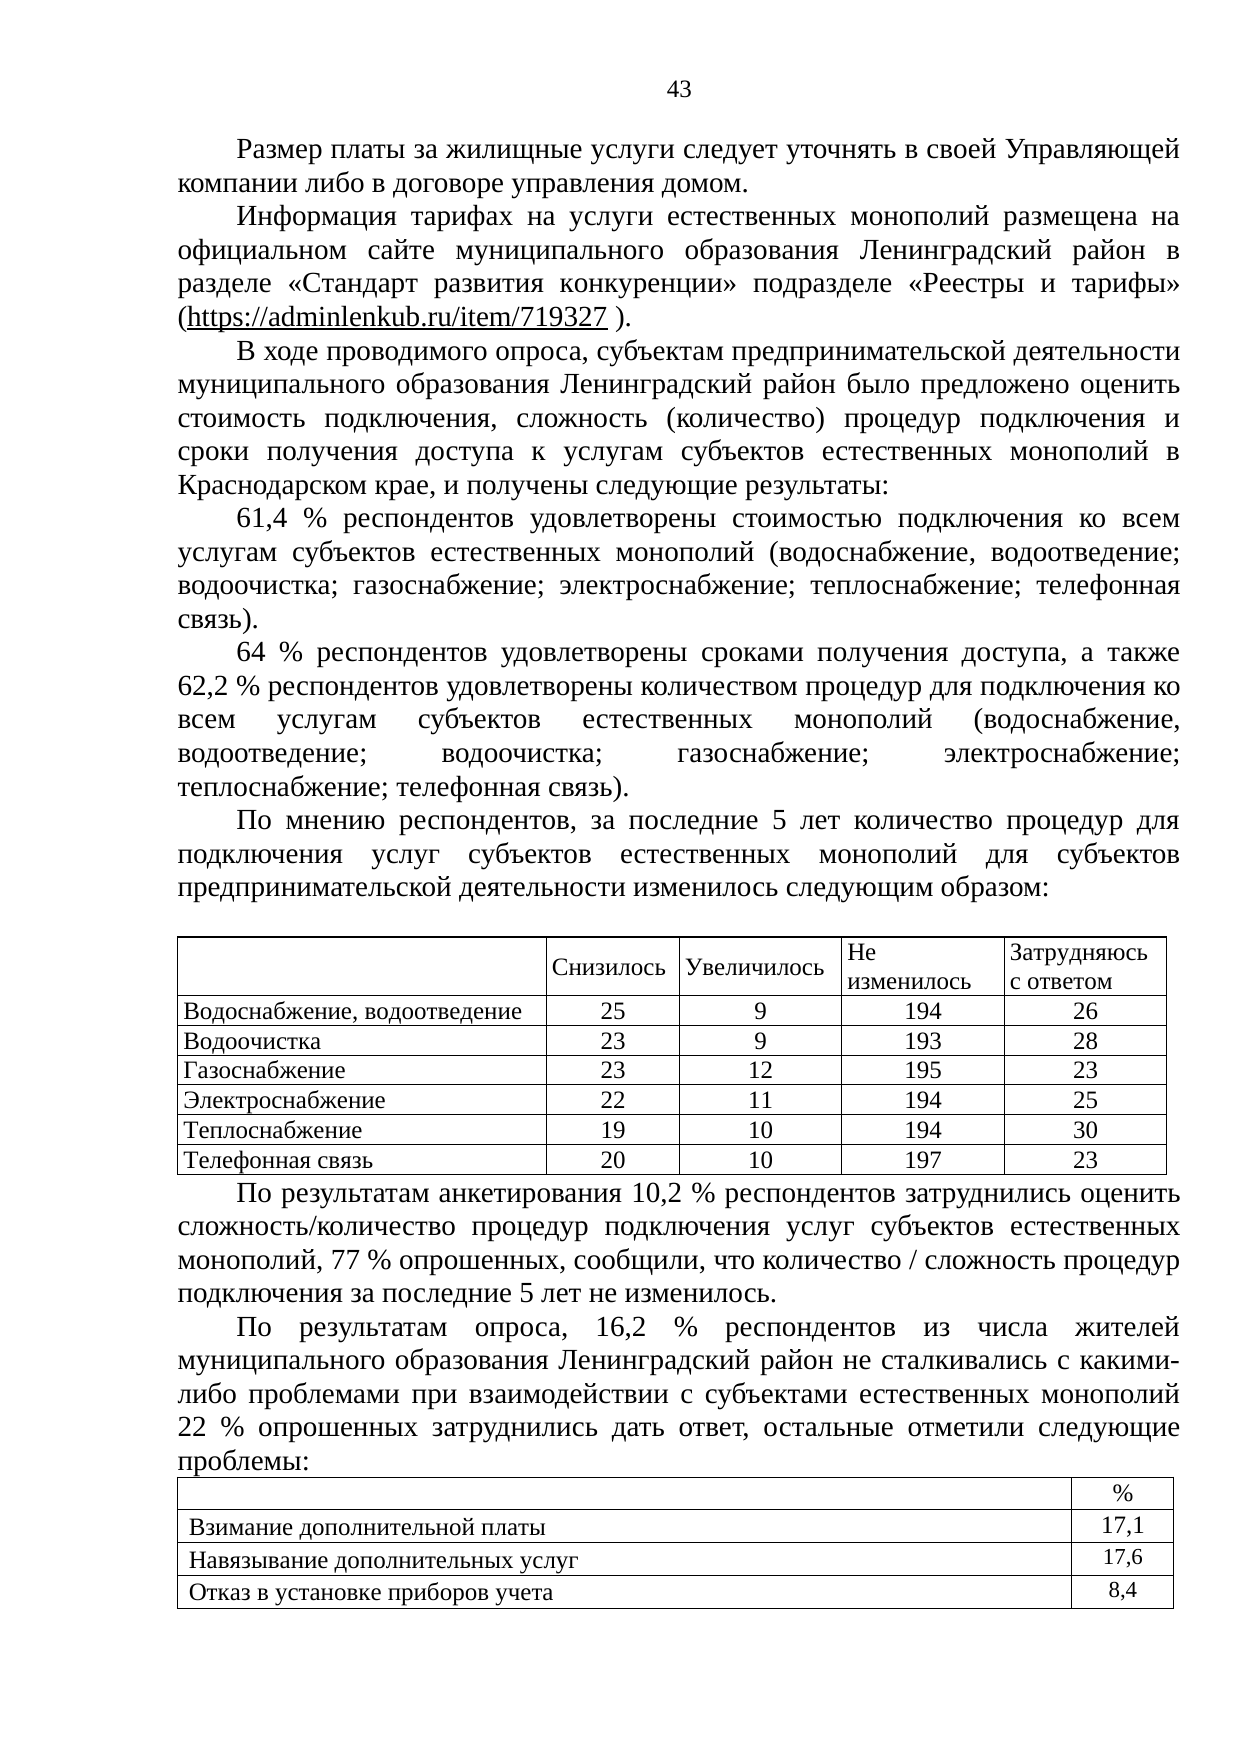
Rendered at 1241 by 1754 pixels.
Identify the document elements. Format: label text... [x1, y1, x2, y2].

table_cell 8,4 [1072, 1576, 1173, 1608]
table_cell 25 [547, 996, 679, 1025]
table_cell Электроснабжение [178, 1085, 546, 1114]
table_header % [1072, 1478, 1173, 1509]
table_cell 194 [842, 1085, 1004, 1114]
table_header [178, 1478, 1071, 1509]
table_cell 11 [680, 1085, 841, 1114]
list В ходе проводимого опроса, субъектам предпринимательской деятельности муниципального образования Ленинградский район было предложено оценить стоимость подключения, сложность (количество) процедур подключения и сроки получения доступа к услугам субъектов естественных монополий в Краснодарском крае, и получены следующие результаты: [177, 333, 1181, 500]
table_cell 30 [1005, 1115, 1166, 1144]
table_cell 17,1 [1072, 1510, 1173, 1542]
text Информация тарифах на услуги естественных монополий размещена на официальном сайте муниципального образования Ленинградский район в разделе «Стандарт развития конкуренции» подразделе «Реестры и тарифы» (https://adminlenkub.ru/item/719327 ). [177, 198, 1181, 333]
table_cell 23 [1005, 1145, 1166, 1174]
table_cell Взимание дополнительной платы [178, 1510, 1071, 1542]
table_cell Телефонная связь [178, 1145, 546, 1174]
table_header [178, 938, 546, 995]
table_cell Водоочистка [178, 1026, 546, 1054]
table_cell 9 [680, 1026, 841, 1054]
table_cell 26 [1005, 996, 1166, 1025]
table_cell 195 [842, 1056, 1004, 1084]
table_header Увеличилось [680, 938, 841, 995]
table_cell Навязывание дополнительных услуг [178, 1543, 1071, 1575]
table_cell 23 [547, 1026, 679, 1054]
table_cell 19 [547, 1115, 679, 1144]
table_header Снизилось [547, 938, 679, 995]
table_cell Водоснабжение, водоотведение [178, 996, 546, 1025]
table_cell 194 [842, 996, 1004, 1025]
list 64 % респондентов удовлетворены сроками получения доступа, а также 62,2 % респондентов удовлетворены количеством процедур для подключения ко всем услугам субъектов естественных монополий (водоснабжение, водоотведение; водоочистка; газоснабжение; электроснабжение; теплоснабжение; телефонная связь). [177, 634, 1181, 802]
table_header Не изменилось [842, 938, 1004, 995]
table_cell 10 [680, 1145, 841, 1174]
text По результатам опроса, 16,2 % респондентов из числа жителей муниципального образования Ленинградский район не сталкивались с какими-либо проблемами при взаимодействии с субъектами естественных монополий 22 % опрошенных затруднились дать ответ, остальные отметили следующие проблемы: [177, 1309, 1181, 1477]
table_cell 197 [842, 1145, 1004, 1174]
table_cell 17,6 [1072, 1543, 1173, 1575]
text По результатам анкетирования 10,2 % респондентов затруднились оценить сложность/количество процедур подключения услуг субъектов естественных монополий, 77 % опрошенных, сообщили, что количество / сложность процедур подключения за последние 5 лет не изменилось. [177, 1175, 1181, 1309]
table_cell Газоснабжение [178, 1056, 546, 1084]
table_cell 194 [842, 1115, 1004, 1144]
table_cell 23 [547, 1056, 679, 1084]
table_cell 9 [680, 996, 841, 1025]
table_cell 10 [680, 1115, 841, 1144]
table_cell Теплоснабжение [178, 1115, 546, 1144]
list 61,4 % респондентов удовлетворены стоимостью подключения ко всем услугам субъектов естественных монополий (водоснабжение, водоотведение; водоочистка; газоснабжение; электроснабжение; теплоснабжение; телефонная связь). [177, 500, 1181, 634]
table_cell Отказ в установке приборов учета [178, 1576, 1071, 1608]
table_cell 23 [1005, 1056, 1166, 1084]
text Размер платы за жилищные услуги следует уточнять в своей Управляющей компании либо в договоре управления домом. [177, 131, 1181, 198]
table_cell 12 [680, 1056, 841, 1084]
table_cell 193 [842, 1026, 1004, 1054]
table_cell 25 [1005, 1085, 1166, 1114]
table_cell 28 [1005, 1026, 1166, 1054]
table_cell 20 [547, 1145, 679, 1174]
list По мнению респондентов, за последние 5 лет количество процедур для подключения услуг субъектов естественных монополий для субъектов предпринимательской деятельности изменилось следующим образом: [177, 802, 1181, 903]
table_header Затрудняюсь с ответом [1005, 938, 1166, 995]
table_cell 22 [547, 1085, 679, 1114]
